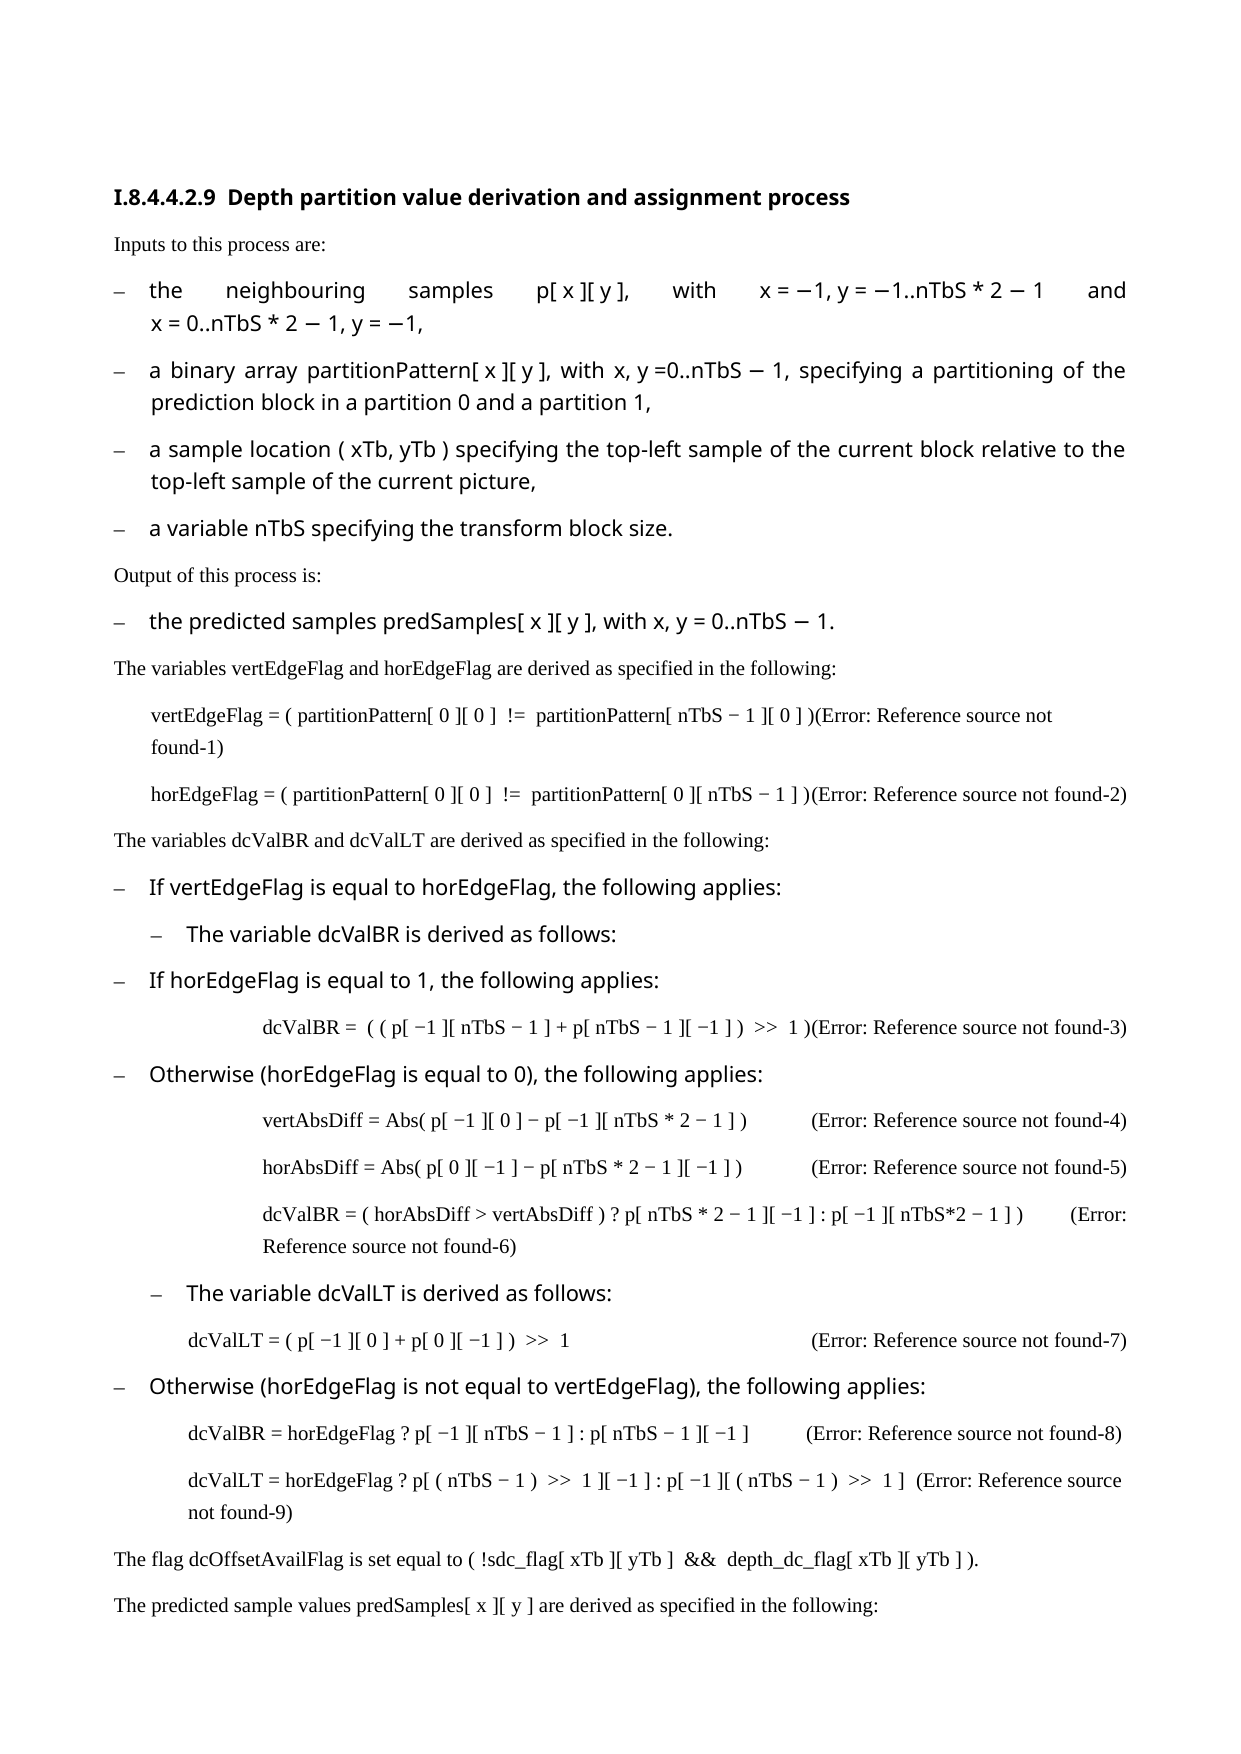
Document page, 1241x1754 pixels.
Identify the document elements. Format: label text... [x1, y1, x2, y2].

text a variable nTbS specifying the transform block size. [113, 512, 1127, 544]
text the neighbouring samples p[ x ][ y ], with x = −1, y = −1..nTbS * 2 − 1 and x = 0..nTbS * 2 − 1, y = −1, [113, 274, 1127, 339]
text Inputs to this process are: [113, 227, 1127, 260]
text the predicted samples predSamples[ x ][ y ], with x, y = 0..nTbS − 1. [113, 605, 1127, 637]
text Otherwise (horEdgeFlag is equal to 0), the following applies: [113, 1057, 1127, 1090]
text The variable dcValBR is derived as follows: [151, 917, 1127, 950]
text The variable dcValLT is derived as follows: [151, 1277, 1127, 1309]
text If vertEdgeFlag is equal to horEdgeFlag, the following applies: [113, 871, 1127, 903]
text The variables vertEdgeFlag and horEdgeFlag are derived as specified in the following: [113, 652, 1127, 684]
text Otherwise (horEdgeFlag is not equal to vertEdgeFlag), the following applies: [113, 1370, 1127, 1402]
text a binary array partitionPattern[ x ][ y ], with x, y =0..nTbS − 1, specifying a partitioning of the prediction block in a partition 0 and a partition 1, [113, 353, 1127, 418]
text The variables dcValBR and dcValLT are derived as specified in the following: [113, 824, 1127, 857]
list I.8.4.4.2.9 Depth partition value derivation and assignment process [113, 181, 1127, 213]
text a sample location ( xTb, yTb ) specifying the top-left sample of the current block relative to the top-left sample of the current picture, [113, 432, 1127, 497]
text The flag dcOffsetAvailFlag is set equal to ( !sdc_flag[ xTb ][ yTb ] && depth_dc_flag[ xTb ][ yTb ] ). [113, 1542, 1127, 1575]
text Output of this process is: [113, 558, 1127, 591]
text If horEdgeFlag is equal to 1, the following applies: [113, 964, 1127, 997]
list The predicted sample values predSamples[ x ][ y ] are derived as specified in the following: [113, 1589, 1127, 1622]
